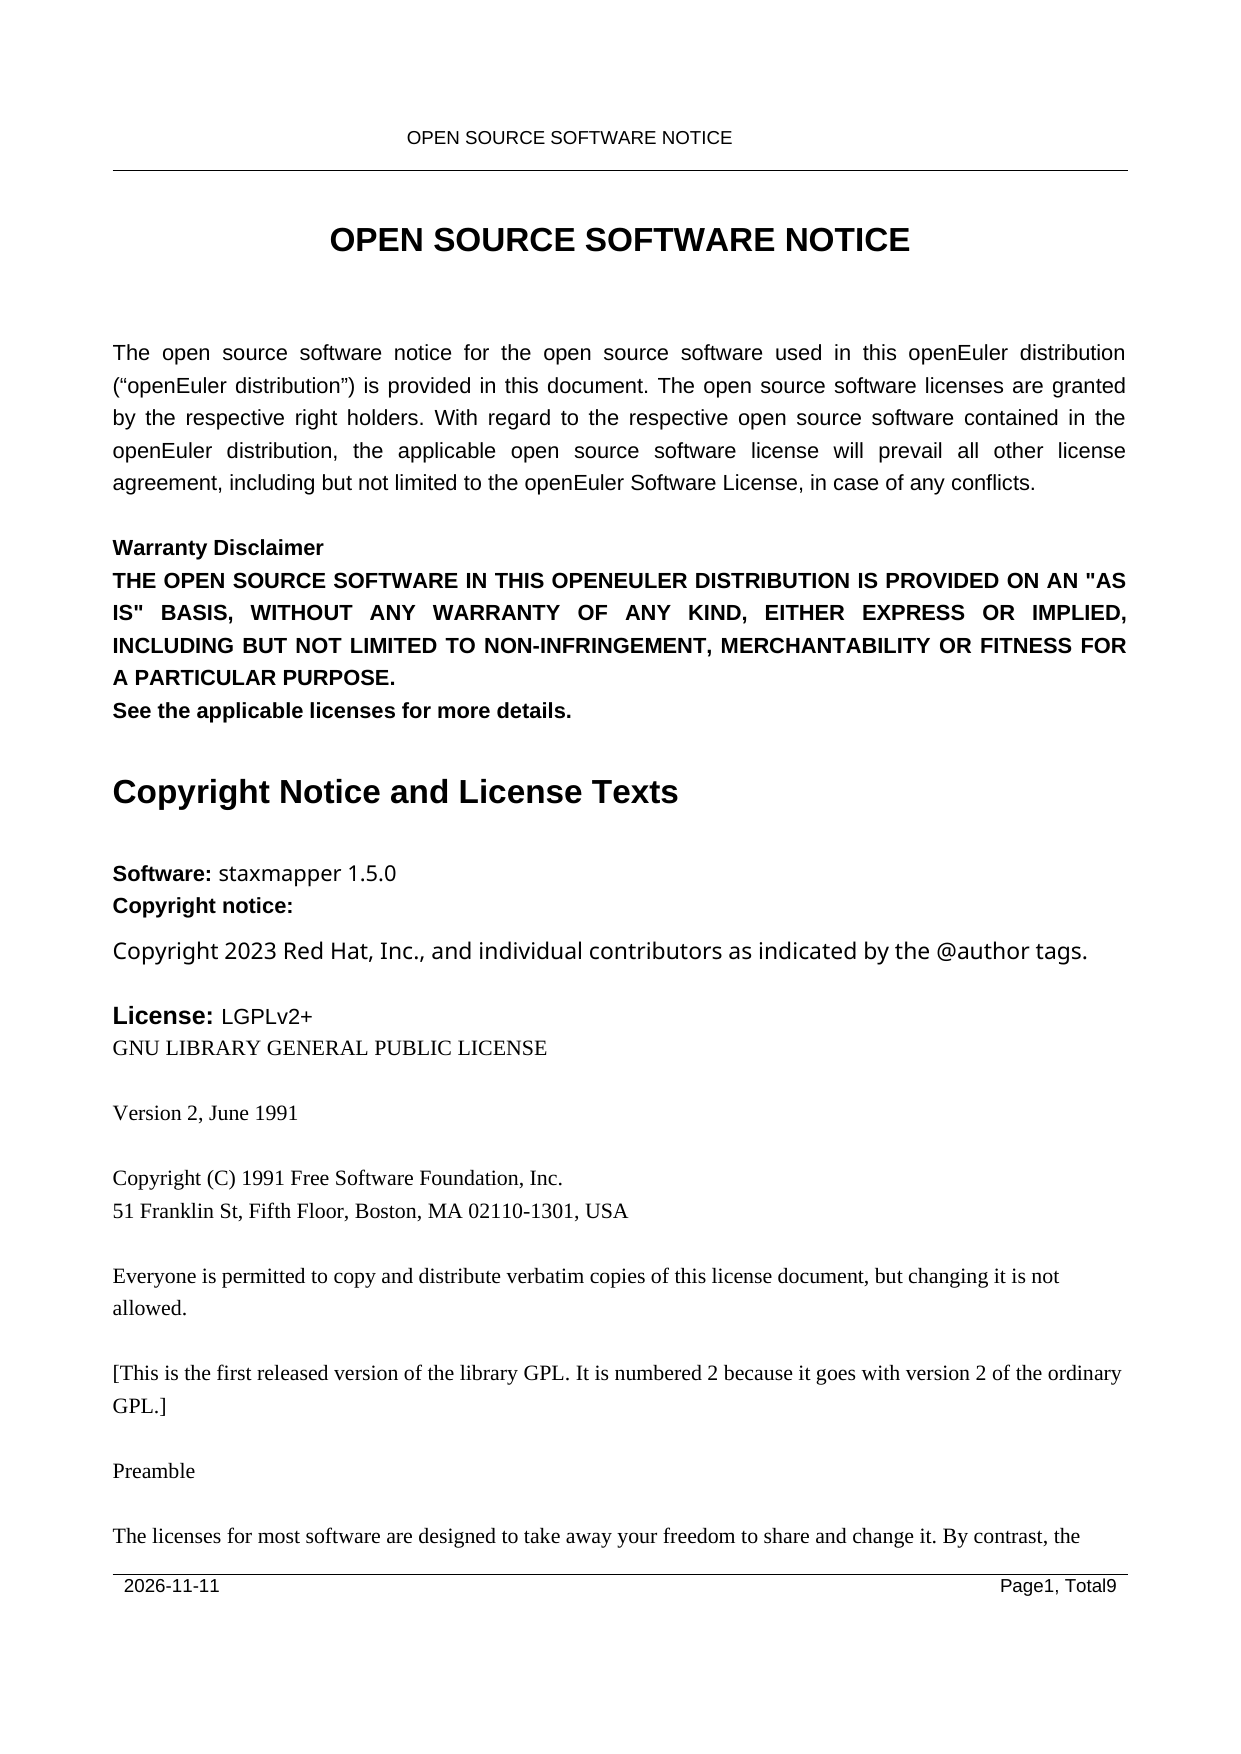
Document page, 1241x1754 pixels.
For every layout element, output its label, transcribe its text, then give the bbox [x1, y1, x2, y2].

text THE OPEN SOURCE SOFTWARE IN THIS OPENEULER DISTRIBUTION IS PROVIDED ON AN "AS IS" BASIS, WITHOUT ANY WARRANTY OF ANY KIND, EITHER EXPRESS OR IMPLIED, INCLUDING BUT NOT LIMITED TO NON-INFRINGEMENT, MERCHANTABILITY OR FITNESS FOR A PARTICULAR PURPOSE. See the applicable licenses for more details. [112, 564, 1128, 726]
text Copyright Notice and License Texts [112, 759, 1128, 824]
text Copyright notice: [112, 889, 1128, 921]
text License: LGPLv2+ [112, 999, 1128, 1031]
text The open source software notice for the open source software used in this openEuler distribution (“openEuler distribution”) is provided in this document. The open source software licenses are granted by the respective right holders. With regard to the respective open source software contained in the openEuler distribution, the applicable open source software license will prevail all other license agreement, including but not limited to the openEuler Software License, in case of any conflicts. [112, 336, 1128, 499]
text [112, 1031, 1128, 1551]
text Warranty Disclaimer [112, 531, 1128, 564]
text OPEN SOURCE SOFTWARE NOTICE [112, 206, 1128, 271]
text Copyright 2023 Red Hat, Inc., and individual contributors as indicated by the @author tags. [112, 934, 1128, 999]
title Software: staxmapper 1.5.0 [112, 856, 1128, 889]
